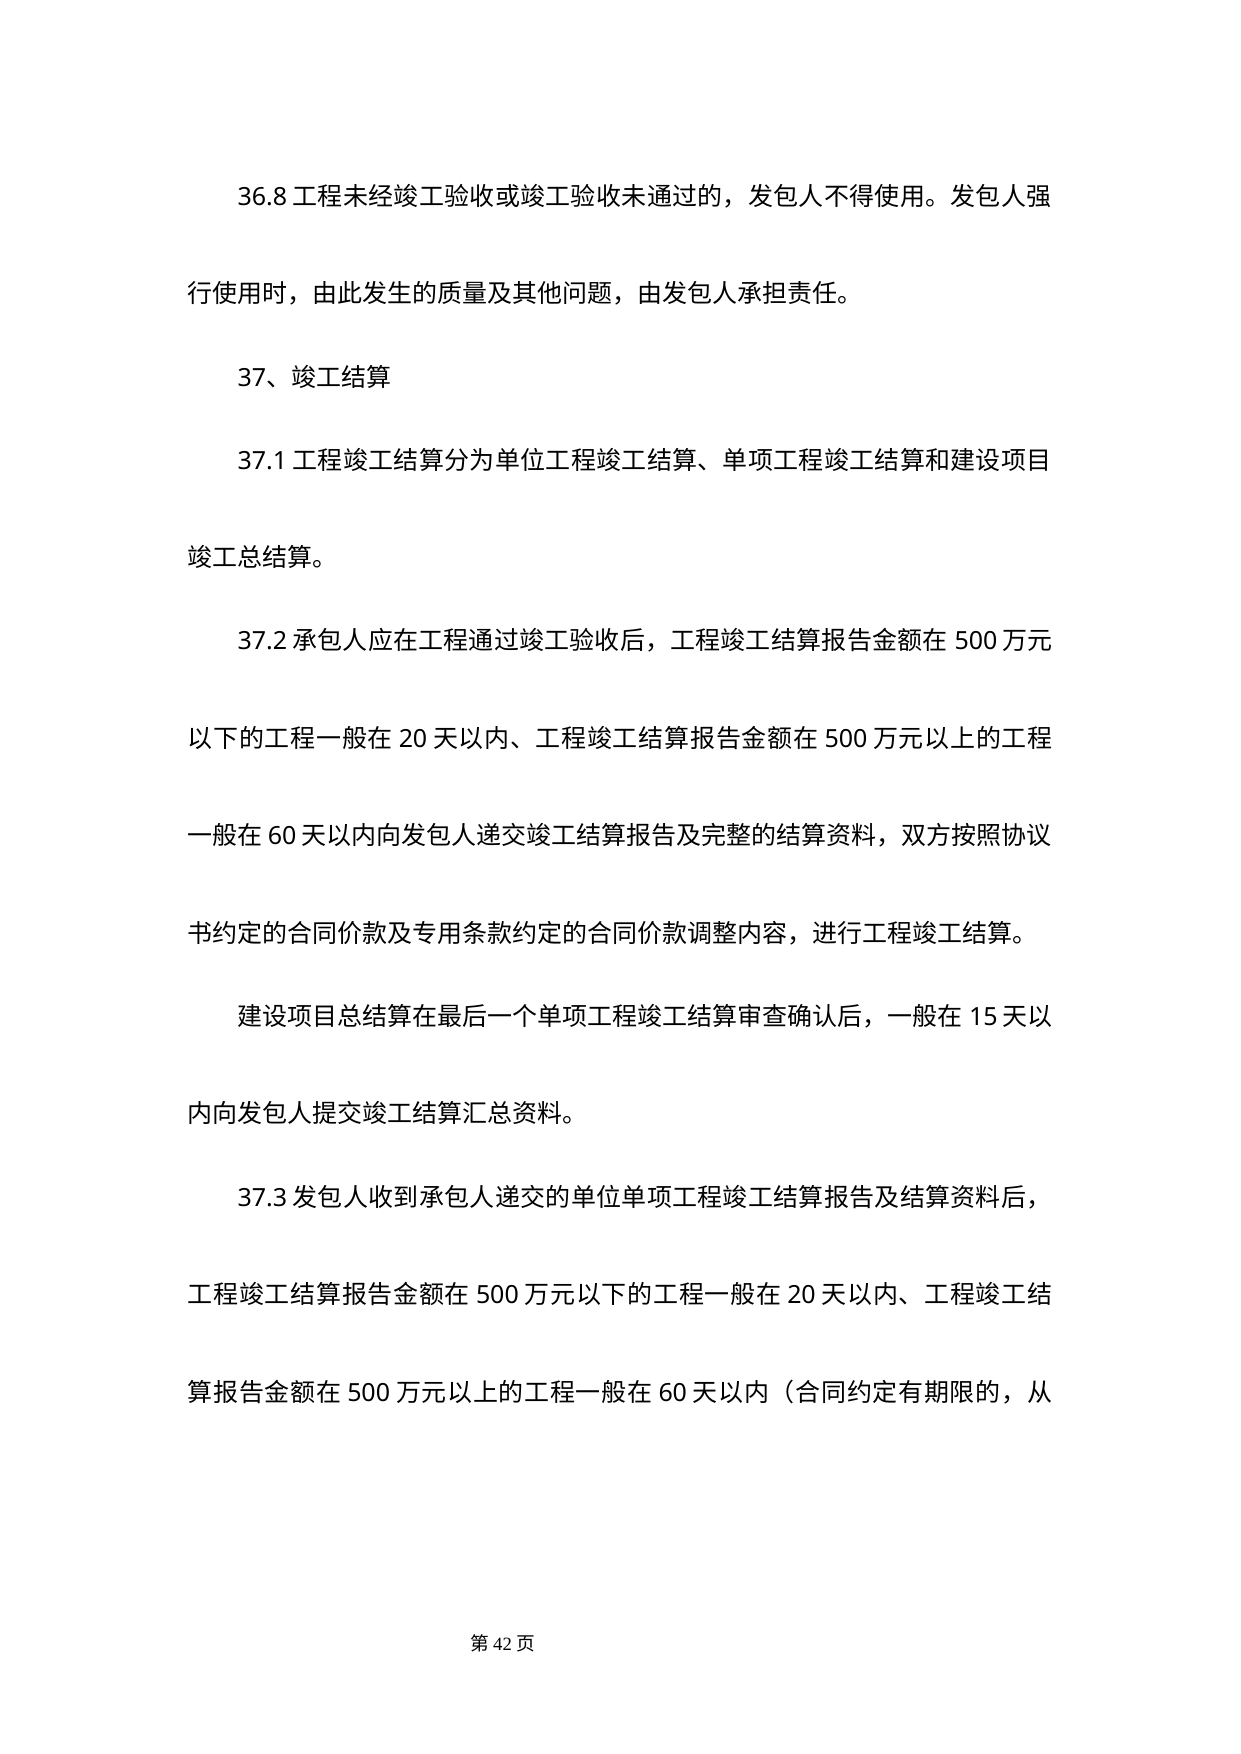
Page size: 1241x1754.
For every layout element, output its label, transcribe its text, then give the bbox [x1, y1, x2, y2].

text 37.1工程竣工结算分为单位工程竣工结算、单项工程竣工结算和建设项目竣工总结算。 [187, 426, 1053, 588]
text 建设项目总结算在最后一个单项工程竣工结算审查确认后，一般在15天以内向发包人提交竣工结算汇总资料。 [187, 982, 1053, 1144]
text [187, 1163, 1053, 1423]
text 37.2承包人应在工程通过竣工验收后，工程竣工结算报告金额在500万元以下的工程一般在20天以内、工程竣工结算报告金额在500万元以上的工程一般在60天以内向发包人递交竣工结算报告及完整的结算资料，双方按照协议书约定的合同价款及专用条款约定的合同价款调整内容，进行工程竣工结算。 [187, 606, 1053, 964]
text 36.8工程未经竣工验收或竣工验收未通过的，发包人不得使用。发包人强行使用时，由此发生的质量及其他问题，由发包人承担责任。 [187, 162, 1053, 324]
text 37、竣工结算 [187, 343, 1053, 408]
